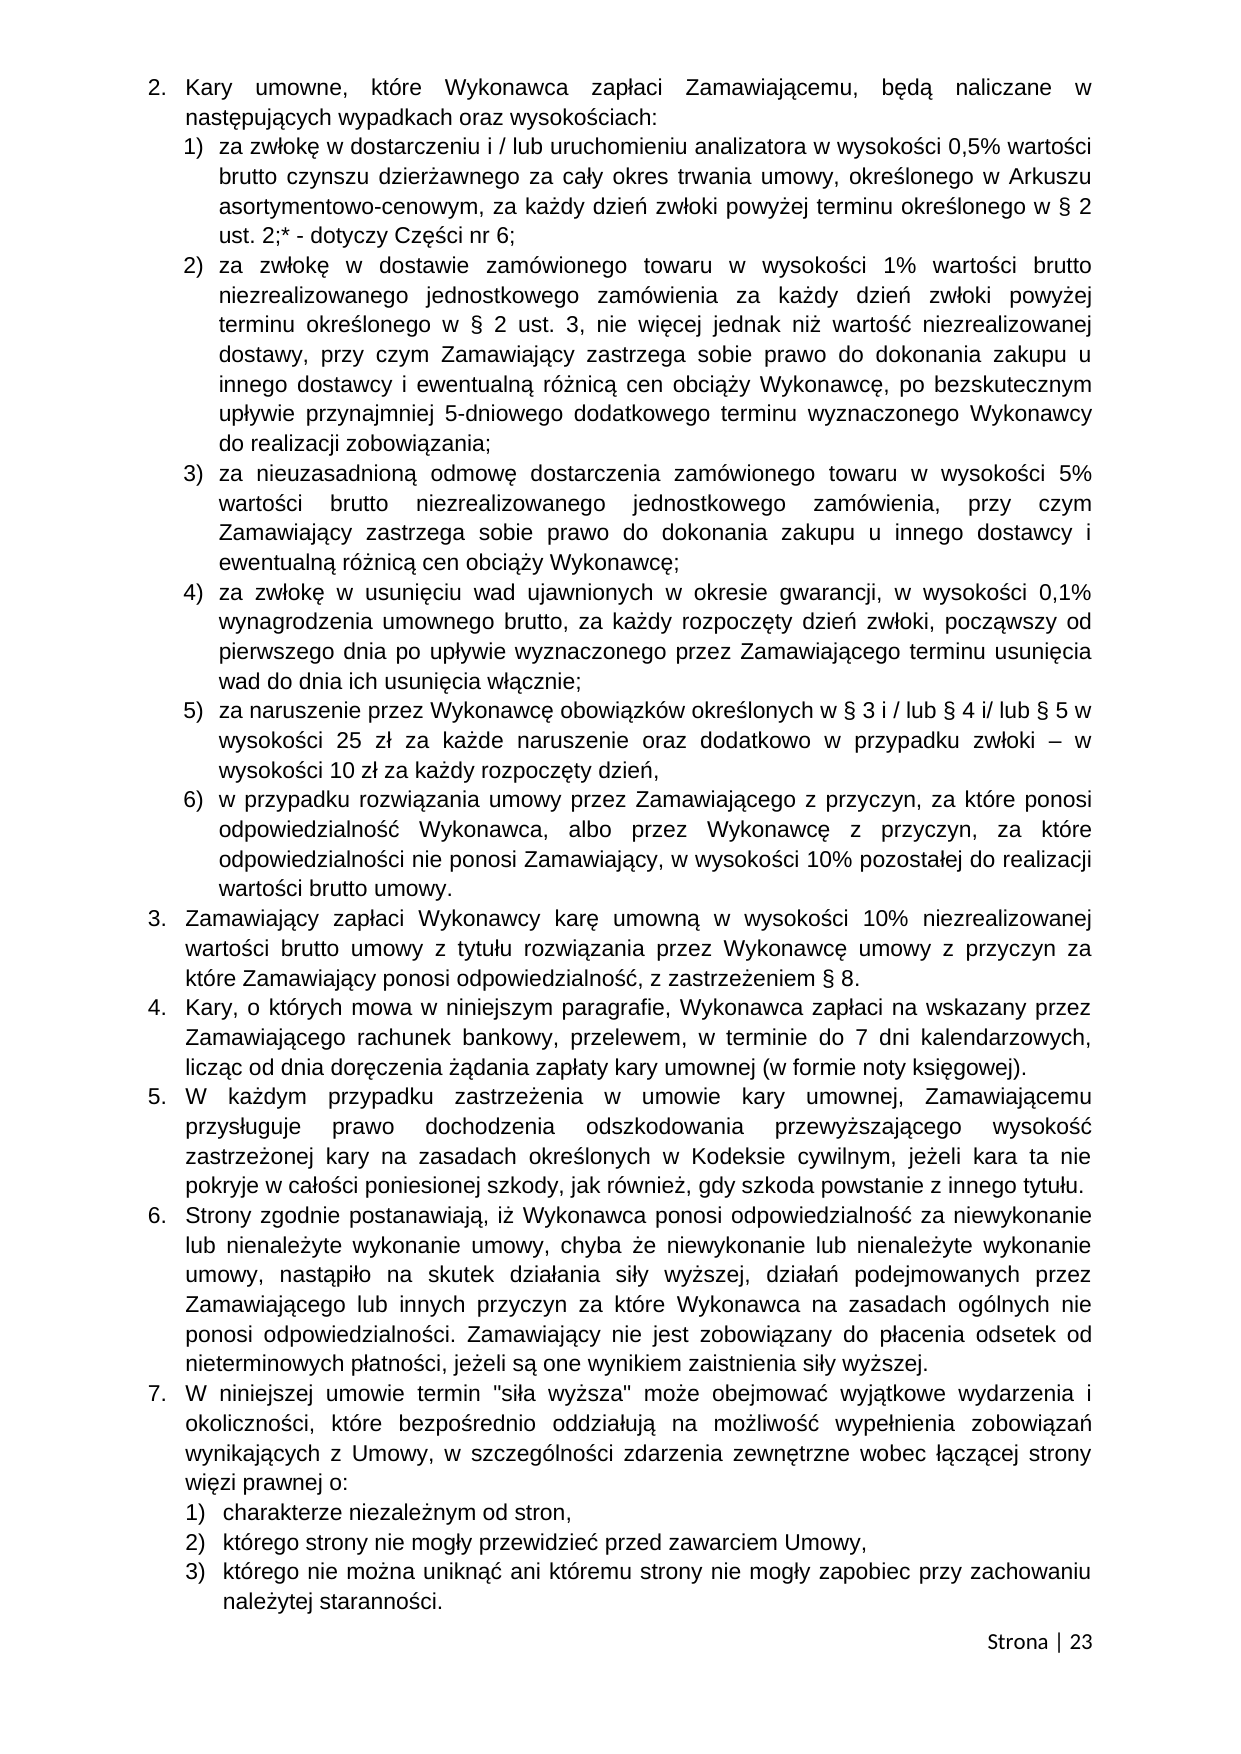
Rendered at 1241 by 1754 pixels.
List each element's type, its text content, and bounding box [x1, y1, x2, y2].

list Zamawiający zapłaci Wykonawcy karę umowną w wysokości 10% niezrealizowanej wartości brutto umowy z tytułu rozwiązania przez Wykonawcę umowy z przyczyn za które Zamawiający ponosi odpowiedzialność, z zastrzeżeniem § 8. [148, 905, 1092, 991]
list Strony zgodnie postanawiają, iż Wykonawca ponosi odpowiedzialność za niewykonanie lub nienależyte wykonanie umowy, chyba że niewykonanie lub nienależyte wykonanie umowy, nastąpiło na skutek działania siły wyższej, działań podejmowanych przez Zamawiającego lub innych przyczyn za które Wykonawca na zasadach ogólnych nie ponosi odpowiedzialności. Zamawiający nie jest zobowiązany do płacenia odsetek od nieterminowych płatności, jeżeli są one wynikiem zaistnienia siły wyższej. [148, 1202, 1092, 1377]
list za zwłokę w usunięciu wad ujawnionych w okresie gwarancji, w wysokości 0,1% wynagrodzenia umownego brutto, za każdy rozpoczęty dzień zwłoki, począwszy od pierwszego dnia po upływie wyznaczonego przez Zamawiającego terminu usunięcia wad do dnia ich usunięcia włącznie; [183, 578, 1092, 694]
list Kary umowne, które Wykonawca zapłaci Zamawiającemu, będą naliczane w następujących wypadkach oraz wysokościach: [148, 74, 1092, 130]
list którego nie można uniknąć ani któremu strony nie mogły zapobiec przy zachowaniu należytej staranności. [185, 1558, 1092, 1614]
list za zwłokę w dostarczeniu i / lub uruchomieniu analizatora w wysokości 0,5% wartości brutto czynszu dzierżawnego za cały okres trwania umowy, określonego w Arkuszu asortymentowo-cenowym, za każdy dzień zwłoki powyżej terminu określonego w § 2 ust. 2;* - dotyczy Części nr 6; [183, 133, 1092, 249]
list Kary, o których mowa w niniejszym paragrafie, Wykonawca zapłaci na wskazany przez Zamawiającego rachunek bankowy, przelewem, w terminie do 7 dni kalendarzowych, licząc od dnia doręczenia żądania zapłaty kary umownej (w formie noty księgowej). [148, 994, 1092, 1080]
list za zwłokę w dostawie zamówionego towaru w wysokości 1% wartości brutto niezrealizowanego jednostkowego zamówienia za każdy dzień zwłoki powyżej terminu określonego w § 2 ust. 3, nie więcej jednak niż wartość niezrealizowanej dostawy, przy czym Zamawiający zastrzega sobie prawo do dokonania zakupu u innego dostawcy i ewentualną różnicą cen obciąży Wykonawcę, po bezskutecznym upływie przynajmniej 5-dniowego dodatkowego terminu wyznaczonego Wykonawcy do realizacji zobowiązania; [183, 252, 1092, 456]
list charakterze niezależnym od stron, [185, 1499, 1092, 1525]
list za nieuzasadnioną odmowę dostarczenia zamówionego towaru w wysokości 5% wartości brutto niezrealizowanego jednostkowego zamówienia, przy czym Zamawiający zastrzega sobie prawo do dokonania zakupu u innego dostawcy i ewentualną różnicą cen obciąży Wykonawcę; [183, 460, 1092, 575]
list W każdym przypadku zastrzeżenia w umowie kary umownej, Zamawiającemu przysługuje prawo dochodzenia odszkodowania przewyższającego wysokość zastrzeżonej kary na zasadach określonych w Kodeksie cywilnym, jeżeli kara ta nie pokryje w całości poniesionej szkody, jak również, gdy szkoda powstanie z innego tytułu. [148, 1083, 1092, 1199]
list za naruszenie przez Wykonawcę obowiązków określonych w § 3 i / lub § 4 i/ lub § 5 w wysokości 25 zł za każde naruszenie oraz dodatkowo w przypadku zwłoki – w wysokości 10 zł za każdy rozpoczęty dzień, [183, 697, 1092, 783]
list którego strony nie mogły przewidzieć przed zawarciem Umowy, [185, 1528, 1092, 1555]
list w przypadku rozwiązania umowy przez Zamawiającego z przyczyn, za które ponosi odpowiedzialność Wykonawca, albo przez Wykonawcę z przyczyn, za które odpowiedzialności nie ponosi Zamawiający, w wysokości 10% pozostałej do realizacji wartości brutto umowy. [183, 786, 1092, 902]
list W niniejszej umowie termin "siła wyższa" może obejmować wyjątkowe wydarzenia i okoliczności, które bezpośrednio oddziałują na możliwość wypełnienia zobowiązań wynikających z Umowy, w szczególności zdarzenia zewnętrzne wobec łączącej strony więzi prawnej o: [148, 1380, 1092, 1496]
